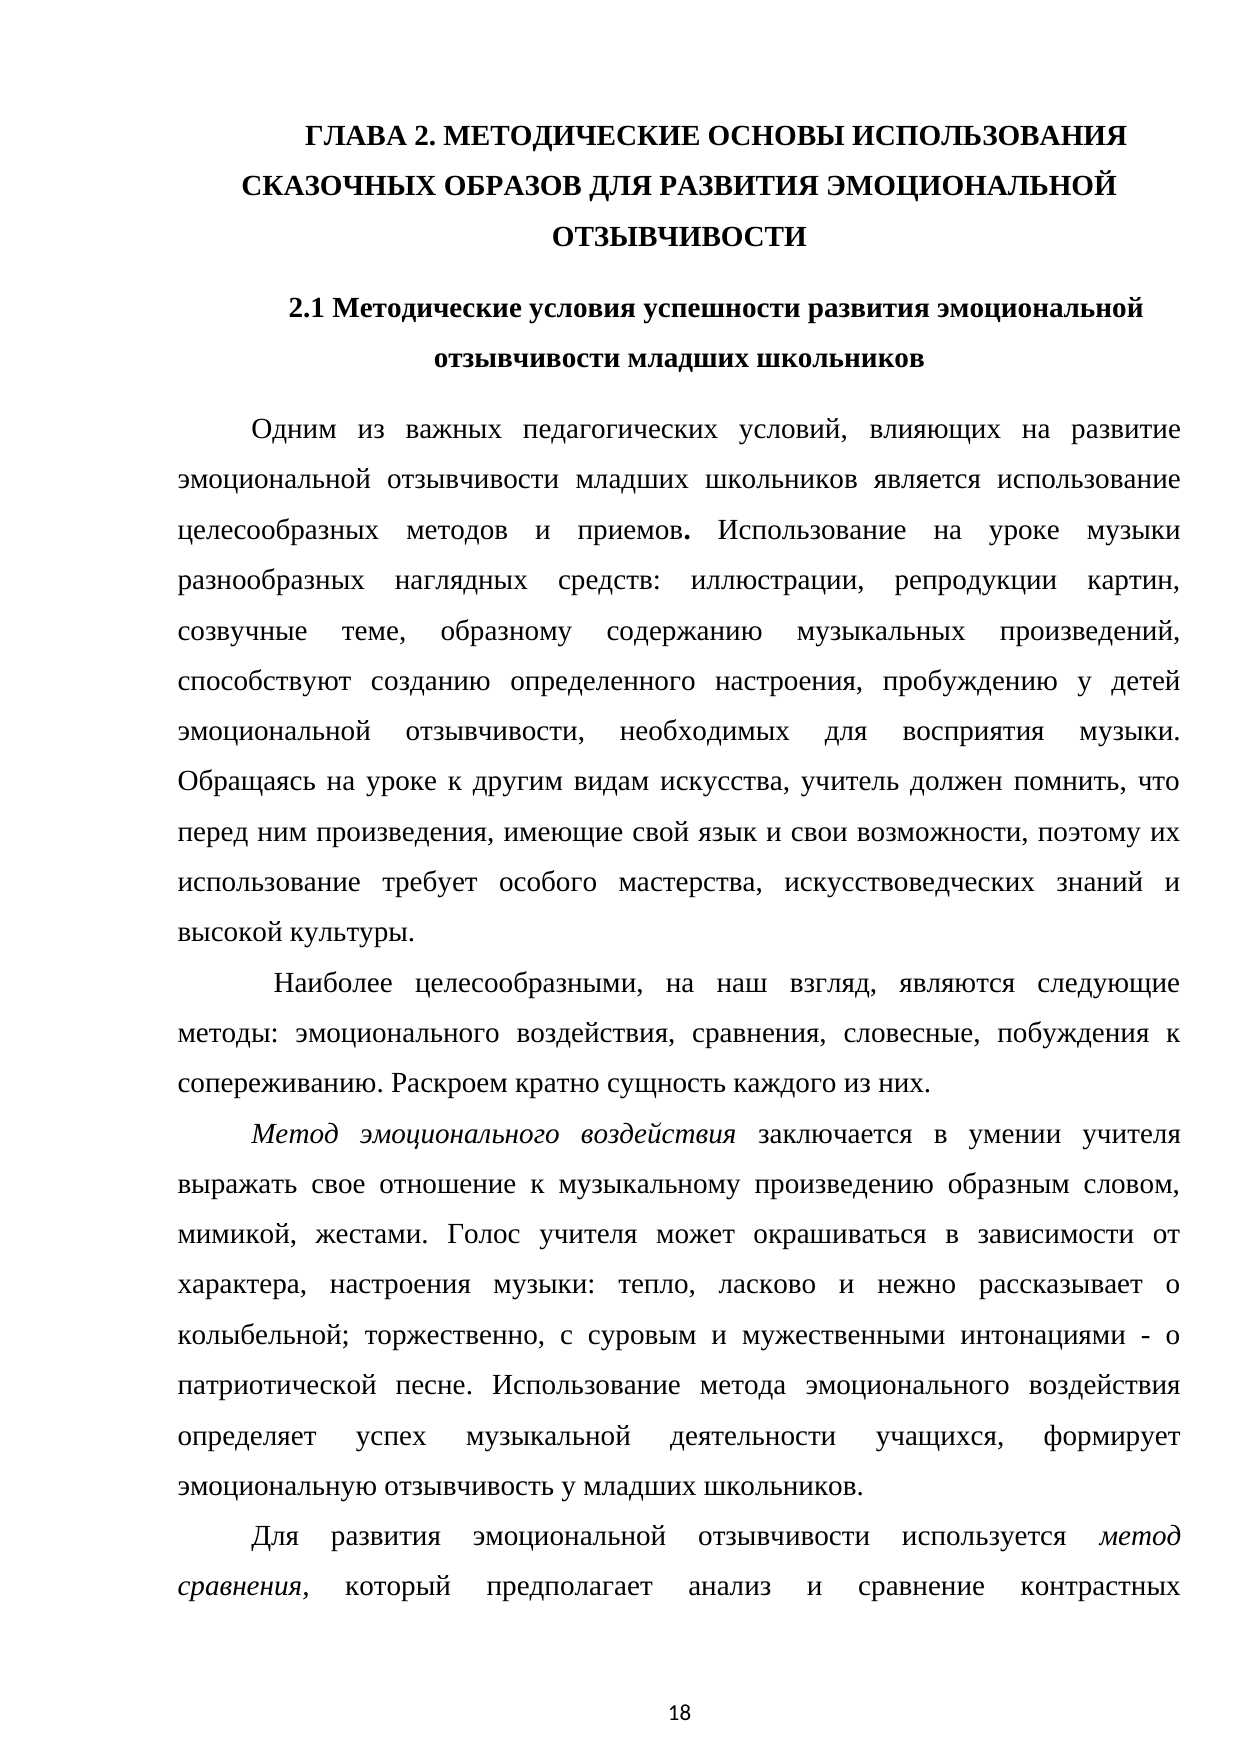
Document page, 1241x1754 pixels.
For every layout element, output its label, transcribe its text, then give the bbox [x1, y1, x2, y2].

text 2.1 Методические условия успешности развития эмоциональной отзывчивости младших школьников [177, 290, 1181, 374]
text ГЛАВА 2. МЕТОДИЧЕСКИЕ ОСНОВЫ ИСПОЛЬЗОВАНИЯ СКАЗОЧНЫХ ОБРАЗОВ ДЛЯ РАЗВИТИЯ ЭМОЦИОНАЛЬНОЙ ОТЗЫВЧИВОСТИ [177, 118, 1181, 252]
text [177, 1518, 1181, 1602]
text Метод эмоционального воздействия заключается в умении учителя выражать свое отношение к музыкальному произведению образным словом, мимикой, жестами. Голос учителя может окрашиваться в зависимости от характера, настроения музыки: тепло, ласково и нежно рассказывает о колыбельной; торжественно, с суровым и мужественными интонациями - о патриотической песне. Использование метода эмоционального воздействия определяет успех музыкальной деятельности учащихся, формирует эмоциональную отзывчивость у младших школьников. [177, 1116, 1181, 1501]
text Наиболее целесообразными, на наш взгляд, являются следующие методы: эмоционального воздействия, сравнения, словесные, побуждения к сопереживанию. Раскроем кратно сущность каждого из них. [177, 965, 1181, 1099]
text Одним из важных педагогических условий, влияющих на развитие эмоциональной отзывчивости младших школьников является использование целесообразных методов и приемов. Использование на уроке музыки разнообразных наглядных средств: иллюстрации, репродукции картин, созвучные теме, образному содержанию музыкальных произведений, способствуют созданию определенного настроения, пробуждению у детей эмоциональной отзывчивости, необходимых для восприятия музыки. Обращаясь на уроке к другим видам искусства, учитель должен помнить, что перед ним произведения, имеющие свой язык и свои возможности, поэтому их использование требует особого мастерства, искусствоведческих знаний и высокой культуры. [177, 411, 1181, 948]
